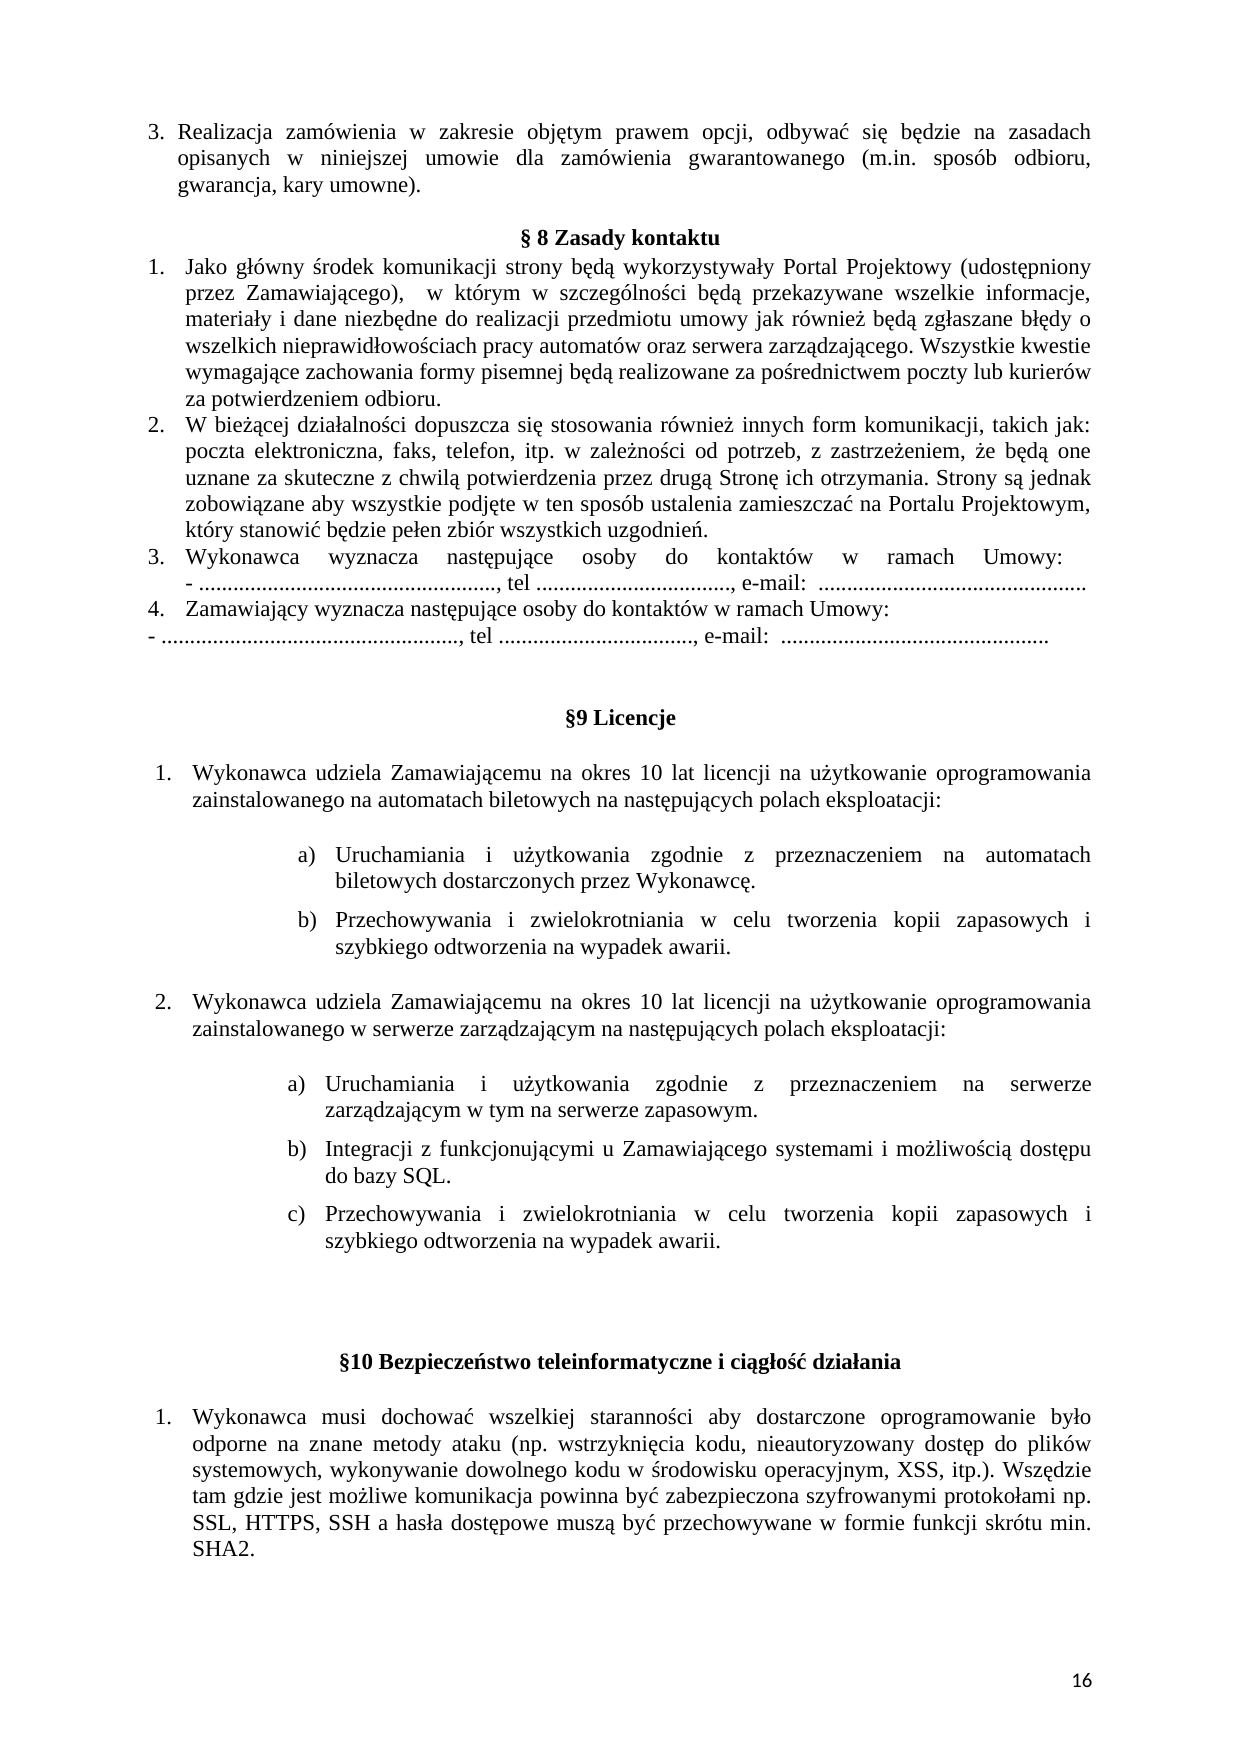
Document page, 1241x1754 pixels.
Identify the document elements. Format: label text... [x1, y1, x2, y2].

text § 8 Zasady kontaktu [148, 223, 1092, 250]
list Zamawiający wyznacza następujące osoby do kontaktów w ramach Umowy: [148, 595, 1092, 622]
list Uruchamiania i użytkowania zgodnie z przeznaczeniem na serwerze zarządzającym w tym na serwerze zapasowym. [287, 1070, 1092, 1123]
text §10 Bezpieczeństwo teleinformatyczne i ciągłość działania [148, 1348, 1092, 1374]
list Integracji z funkcjonującymi u Zamawiającego systemami i możliwością dostępu do bazy SQL. [287, 1135, 1092, 1188]
list Wykonawca wyznacza następujące osoby do kontaktów w ramach Umowy: - ...................................................., tel .................................., e-mail: ............................................... [148, 543, 1092, 595]
list W bieżącej działalności dopuszcza się stosowania również innych form komunikacji, takich jak: poczta elektroniczna, faks, telefon, itp. w zależności od potrzeb, z zastrzeżeniem, że będą one uznane za skuteczne z chwilą potwierdzenia przez drugą Stronę ich otrzymania. Strony są jednak zobowiązane aby wszystkie podjęte w ten sposób ustalenia zamieszczać na Portalu Projektowym, który stanowić będzie pełen zbiór wszystkich uzgodnień. [148, 411, 1092, 543]
list Wykonawca udziela Zamawiającemu na okres 10 lat licencji na użytkowanie oprogramowania zainstalowanego na automatach biletowych na następujących polach eksploatacji: [154, 759, 1092, 812]
list Przechowywania i zwielokrotniania w celu tworzenia kopii zapasowych i szybkiego odtworzenia na wypadek awarii. [287, 1201, 1092, 1253]
text §9 Licencje [148, 704, 1092, 730]
list Wykonawca musi dochować wszelkiej staranności aby dostarczone oprogramowanie było odporne na znane metody ataku (np. wstrzyknięcia kodu, nieautoryzowany dostęp do plików systemowych, wykonywanie dowolnego kodu w środowisku operacyjnym, XSS, itp.). Wszędzie tam gdzie jest możliwe komunikacja powinna być zabezpieczona szyfrowanymi protokołami np. SSL, HTTPS, SSH a hasła dostępowe muszą być przechowywane w formie funkcji skrótu min. SHA2. [154, 1403, 1092, 1561]
list Jako główny środek komunikacji strony będą wykorzystywały Portal Projektowy (udostępniony przez Zamawiającego), w którym w szczególności będą przekazywane wszelkie informacje, materiały i dane niezbędne do realizacji przedmiotu umowy jak również będą zgłaszane błędy o wszelkich nieprawidłowościach pracy automatów oraz serwera zarządzającego. Wszystkie kwestie wymagające zachowania formy pisemnej będą realizowane za pośrednictwem poczty lub kurierów za potwierdzeniem odbioru. [148, 253, 1092, 411]
list Wykonawca udziela Zamawiającemu na okres 10 lat licencji na użytkowanie oprogramowania zainstalowanego w serwerze zarządzającym na następujących polach eksploatacji: [154, 988, 1092, 1041]
text - ...................................................., tel .................................., e-mail: ............................................... [148, 622, 1092, 648]
list Przechowywania i zwielokrotniania w celu tworzenia kopii zapasowych i szybkiego odtworzenia na wypadek awarii. [298, 906, 1092, 959]
list Uruchamiania i użytkowania zgodnie z przeznaczeniem na automatach biletowych dostarczonych przez Wykonawcę. [298, 841, 1092, 894]
list Realizacja zamówienia w zakresie objętym prawem opcji, odbywać się będzie na zasadach opisanych w niniejszej umowie dla zamówienia gwarantowanego (m.in. sposób odbioru, gwarancja, kary umowne). [148, 118, 1092, 197]
